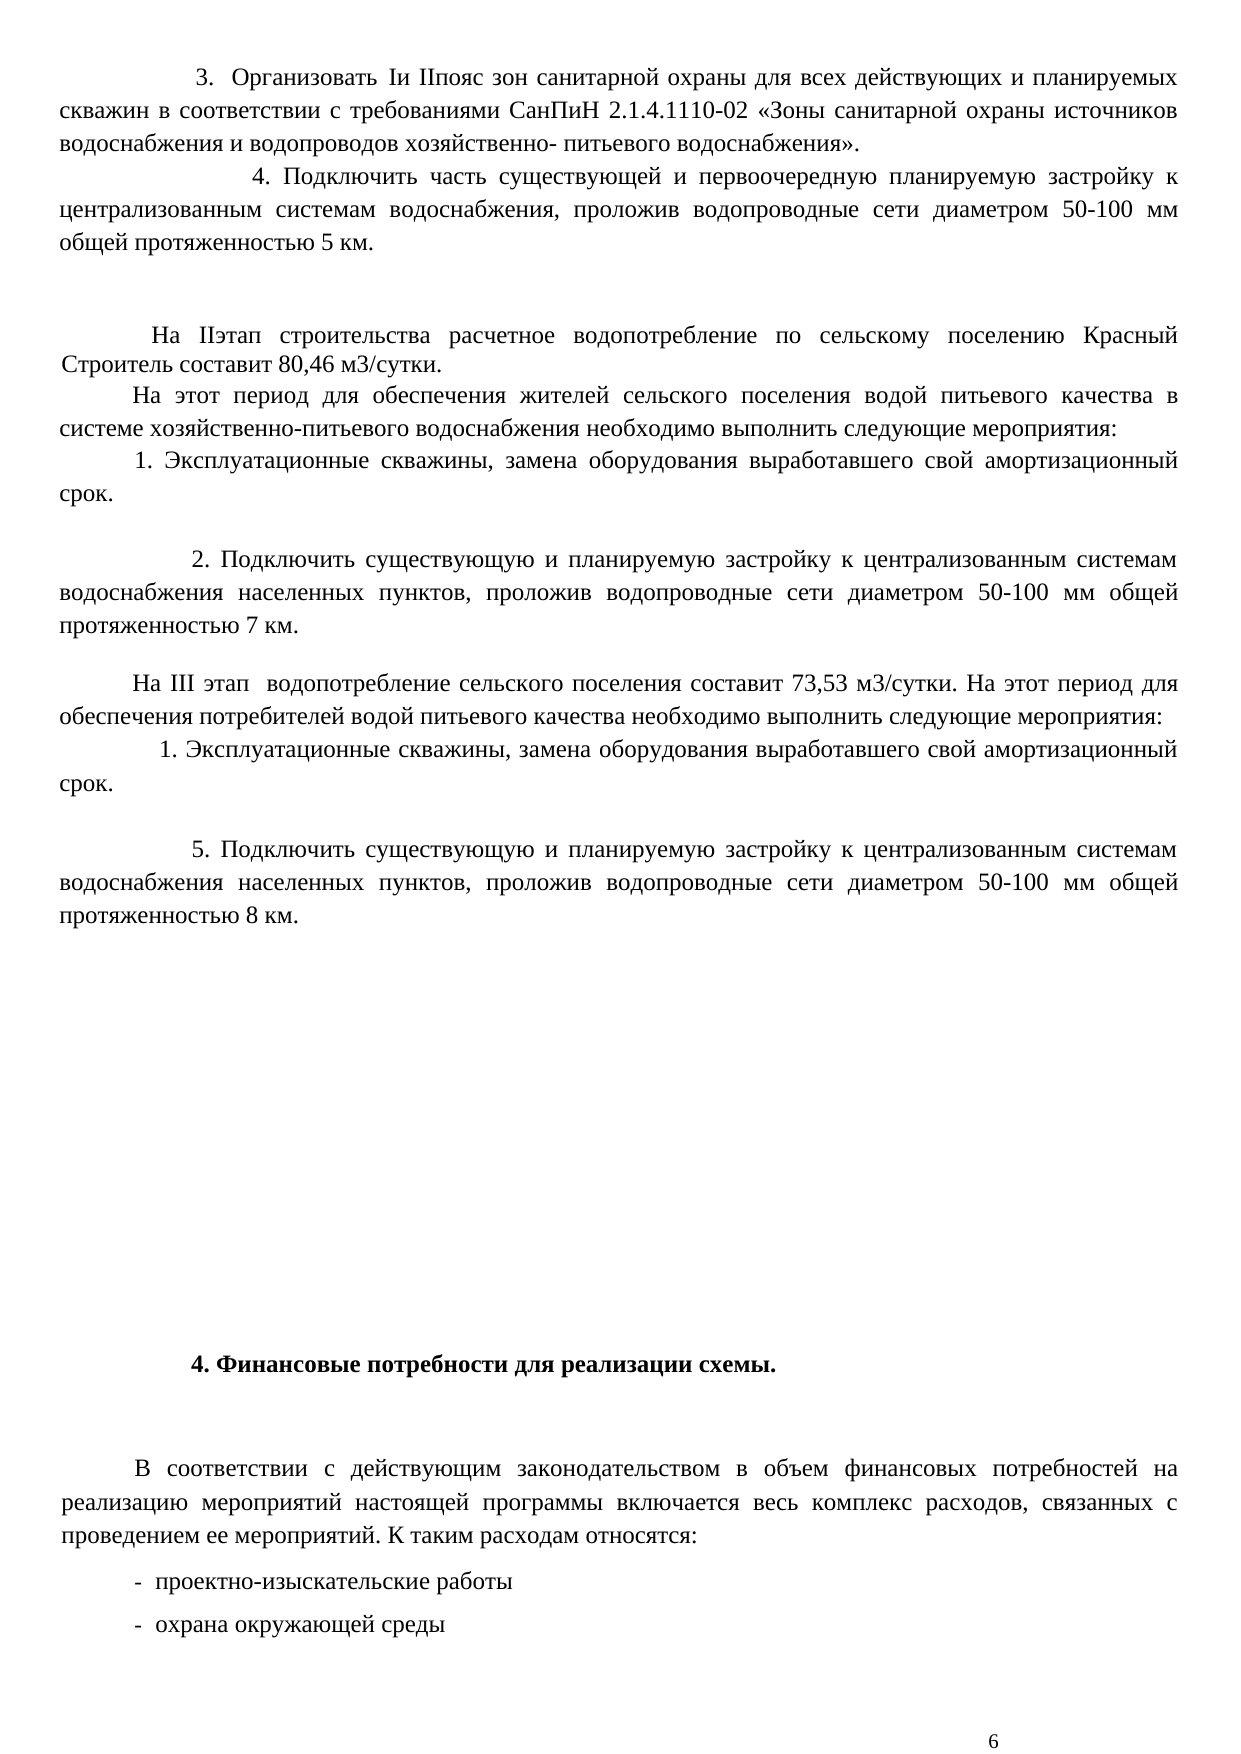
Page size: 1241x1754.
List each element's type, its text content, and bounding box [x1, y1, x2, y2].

list охрана окружающей среды [61, 1614, 1181, 1637]
text 4. Подключить часть существующей и первоочередную планируемую застройку к централизованным системам водоснабжения, проложив водопроводные сети диаметром 50-100 мм общей протяженностью 5 км. [59, 158, 1179, 257]
text 1. Эксплуатационные скважины, замена оборудования выработавшего свой амортизационный срок. [59, 731, 1179, 798]
text На IIэтап строительства расчетное водопотребление по сельскому поселению Красный Строитель составит 80,46 м3/сутки. [61, 320, 1179, 378]
text 5. Подключить существующую и планируемую застройку к централизованным системам водоснабжения населенных пунктов, проложив водопроводные сети диаметром 50-100 мм общей протяженностью 8 км. [59, 831, 1179, 930]
text В соответствии с действующим законодательством в объем финансовых потребностей на реализацию мероприятий настоящей программы включается весь комплекс расходов, связанных с проведением ее мероприятий. К таким расходам относятся: [61, 1450, 1179, 1551]
text На III этап водопотребление сельского поселения составит 73,53 м3/сутки. На этот период для обеспечения потребителей водой питьевого качества необходимо выполнить следующие мероприятия: [59, 666, 1179, 731]
text 4. Финансовые потребности для реализации схемы. [61, 1346, 1179, 1379]
text 2. Подключить существующую и планируемую застройку к централизованным системам водоснабжения населенных пунктов, проложив водопроводные сети диаметром 50-100 мм общей протяженностью 7 км. [59, 541, 1179, 640]
text 1. Эксплуатационные скважины, замена оборудования выработавшего свой амортизационный срок. [59, 443, 1179, 508]
text 3. Организовать Iи IIпояс зон санитарной охраны для всех действующих и планируемых скважин в соответствии с требованиями СанПиН 2.1.4.1110-02 «Зоны санитарной охраны источников водоснабжения и водопроводов хозяйственно- питьевого водоснабжения». [59, 59, 1179, 158]
list проектно-изыскательские работы [61, 1571, 1181, 1594]
